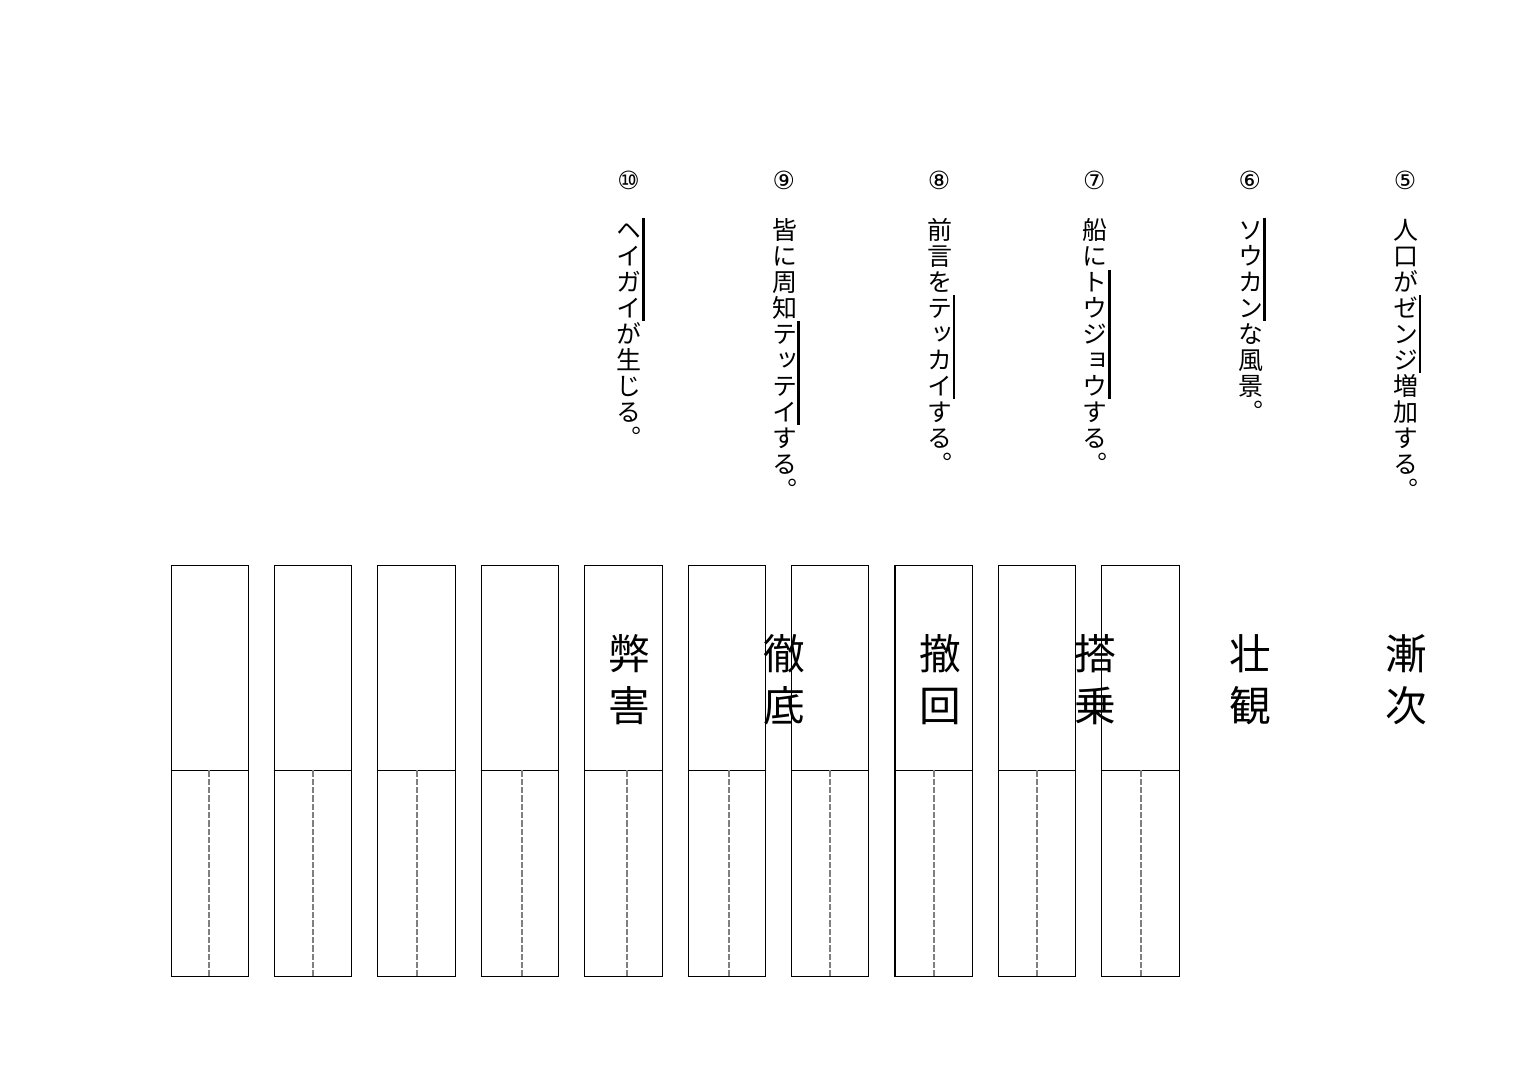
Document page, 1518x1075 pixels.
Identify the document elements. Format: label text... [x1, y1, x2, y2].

text ⑥ソウカンな風景。 壮観 [1199, 166, 1302, 969]
text ⑧前言をテッカイする。 撤回 [888, 166, 992, 969]
text ⑩ヘイガイが生じる。 弊害 [578, 166, 681, 969]
text ⑦船にトウジョウする。 搭乗 [1043, 166, 1147, 969]
text ⑤人口がゼンジ増加する。 漸次 [1354, 166, 1458, 969]
text ⑨皆に周知テッテイする。 徹底 [733, 166, 836, 969]
